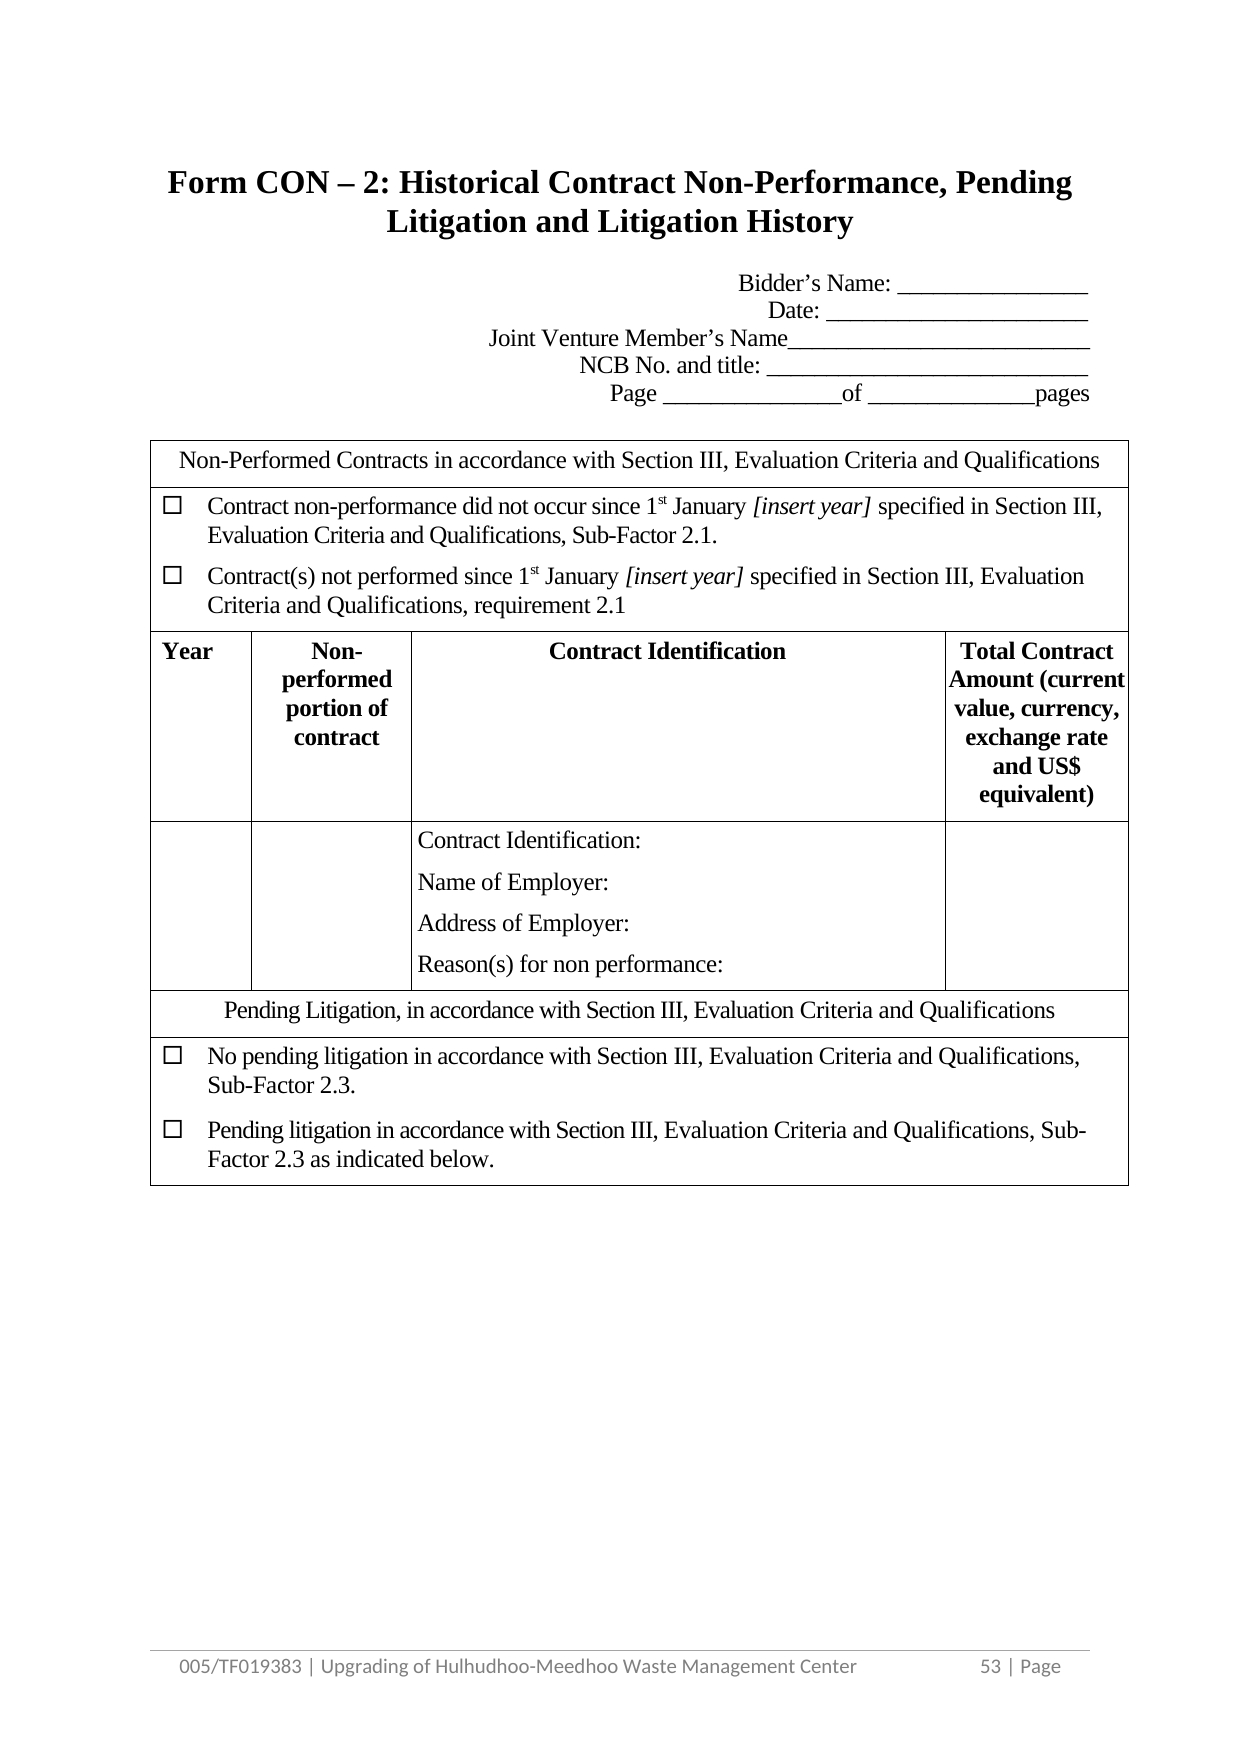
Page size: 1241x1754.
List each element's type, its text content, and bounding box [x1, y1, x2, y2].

table_cell Non- performed portion of contract [252, 632, 411, 821]
table_header Non-Performed Contracts in accordance with Section III, Evaluation Criteria and Qualifications [151, 441, 1128, 486]
text Bidder’s Name: ________________ Date: ______________________ Joint Venture Member’s Name_________________________ NCB No. and title: ___________________________ Page _______________of ______________pages [150, 269, 1090, 407]
table_cell [151, 822, 251, 990]
table_cell Total Contract Amount (current value, currency, exchange rate and US$ equivalent) [946, 632, 1128, 821]
text Form CON – 2: Historical Contract Non-Performance, Pending Litigation and Litigation History [150, 162, 1090, 239]
table_cell Contract non-performance did not occur since 1st January [insert year] specified in Section III, Evaluation Criteria and Qualifications, Sub-Factor 2.1. Contract(s) not performed since 1st January [insert year] specified in Section III, Evaluation Criteria and Qualifications, requirement 2.1 [151, 488, 1128, 631]
table_cell Contract Identification [412, 632, 945, 821]
table_cell No pending litigation in accordance with Section III, Evaluation Criteria and Qualifications, Sub-Factor 2.3. [151, 1038, 1128, 1111]
table_cell Pending Litigation, in accordance with Section III, Evaluation Criteria and Qualifications [151, 991, 1128, 1036]
table_cell Pending litigation in accordance with Section III, Evaluation Criteria and Qualifications, Sub-Factor 2.3 as indicated below. [151, 1111, 1128, 1185]
table_cell [946, 822, 1128, 990]
table_cell [252, 822, 411, 990]
table_cell Year [151, 632, 251, 821]
table_cell Contract Identification: Name of Employer: Address of Employer: Reason(s) for non performance: [412, 822, 945, 990]
